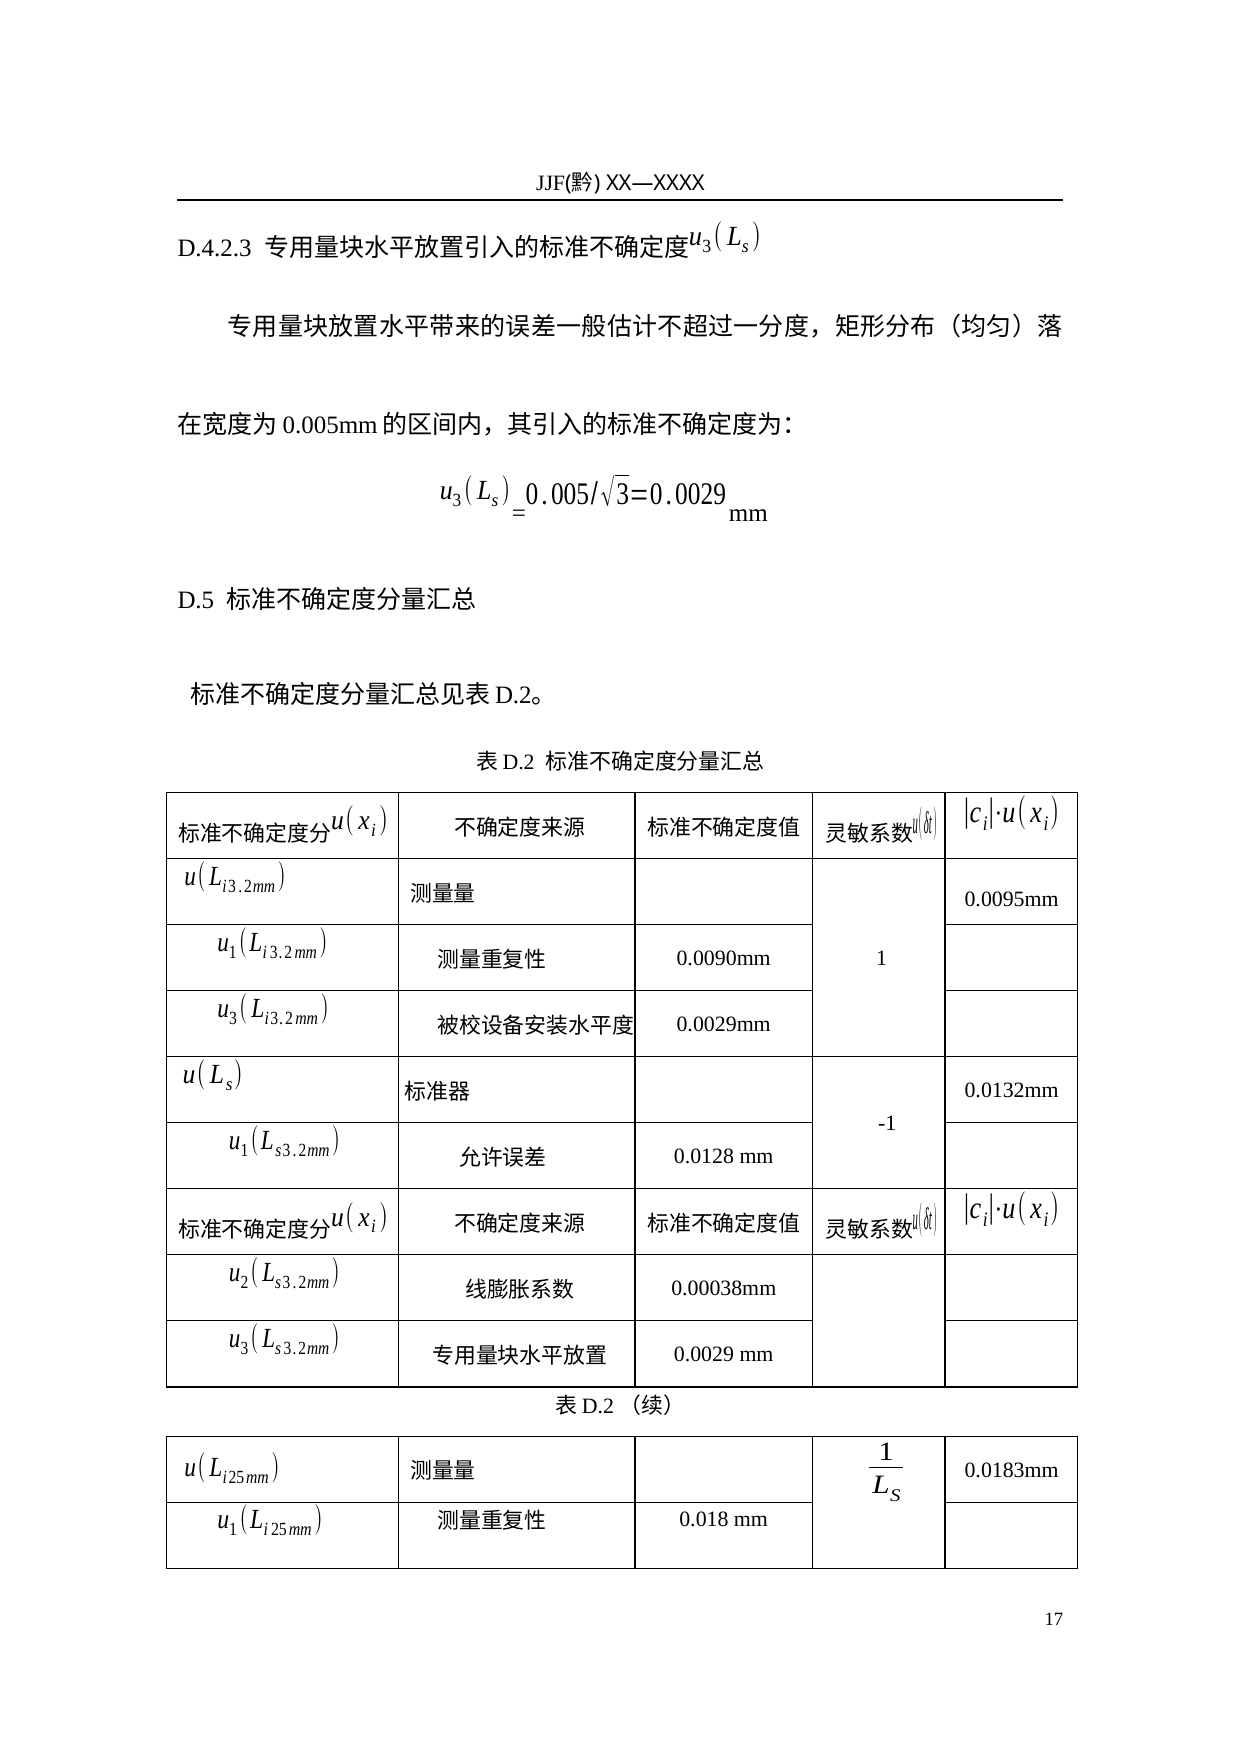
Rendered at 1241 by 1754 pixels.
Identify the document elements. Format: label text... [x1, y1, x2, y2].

table_cell [946, 1321, 1077, 1386]
table_cell 测量重复性 [399, 1503, 634, 1568]
table_cell 测量量 [399, 859, 634, 924]
table_header [636, 1437, 812, 1502]
table_cell [946, 991, 1077, 1056]
table_cell [167, 1123, 398, 1188]
text 专用量块放置水平带来的误差一般估计不超过一分度，矩形分布（均匀）落在宽度为0.005mm的区间内，其引入的标准不确定度为： [177, 292, 1063, 455]
table_cell 0.0029 mm [636, 1321, 812, 1386]
table_cell 标准器 [399, 1057, 634, 1122]
table_cell 允许误差 [399, 1123, 634, 1188]
table_header 0.0183mm [946, 1437, 1077, 1502]
table_cell 灵敏系数 [813, 1189, 944, 1254]
table_cell [167, 1321, 398, 1386]
table_cell [946, 1123, 1077, 1188]
table_header 标准不确定度分 [167, 793, 398, 858]
text 标准不确定度分量汇总见表D.2。 [177, 661, 1063, 726]
text D.5 标准不确定度分量汇总 [177, 565, 1063, 630]
table_cell 标准不确定度分 [167, 1189, 398, 1254]
table_header 测量量 [399, 1437, 634, 1502]
table_cell 1 [813, 859, 944, 1056]
table_cell [167, 1255, 398, 1320]
table_cell [946, 1255, 1077, 1320]
table_cell [636, 859, 812, 924]
text D.4.2.3 专用量块水平放置引入的标准不确定度 [177, 209, 1063, 274]
table_cell 0.0132mm [946, 1057, 1077, 1122]
table_cell 0.0090mm [636, 925, 812, 990]
table_cell [946, 1189, 1077, 1254]
table_cell 不确定度来源 [399, 1189, 634, 1254]
text 表D.2 （续） [177, 1388, 1063, 1420]
table_header 灵敏系数 [813, 793, 944, 858]
table_cell 专用量块水平放置 [399, 1321, 634, 1386]
table_cell -1 [813, 1057, 944, 1188]
table_cell [167, 925, 398, 990]
table_header [946, 793, 1077, 858]
table_cell [946, 1503, 1077, 1568]
table_cell 0.018 mm [636, 1503, 812, 1568]
text =mm [177, 473, 1063, 538]
table_cell [813, 1255, 944, 1386]
table_cell [167, 991, 398, 1056]
table_cell [167, 1057, 398, 1122]
table_cell [946, 925, 1077, 990]
table_header [813, 1437, 944, 1568]
table_cell [167, 859, 398, 924]
table_cell 0.0128 mm [636, 1123, 812, 1188]
table_cell [167, 1503, 398, 1568]
table_header [167, 1437, 398, 1502]
table_cell 测量重复性 [399, 925, 634, 990]
table_cell 0.0029mm [636, 991, 812, 1056]
table_cell 标准不确定度值 [636, 1189, 812, 1254]
table_cell 线膨胀系数 [399, 1255, 634, 1320]
table_cell 0.0095mm [946, 859, 1077, 924]
table_header 不确定度来源 [399, 793, 634, 858]
table_cell 被校设备安装水平度 [399, 991, 634, 1056]
table_cell [636, 1057, 812, 1122]
table_header 标准不确定度值 [636, 793, 812, 858]
text 表D.2 标准不确定度分量汇总 [177, 744, 1063, 776]
table_cell 0.00038mm [636, 1255, 812, 1320]
